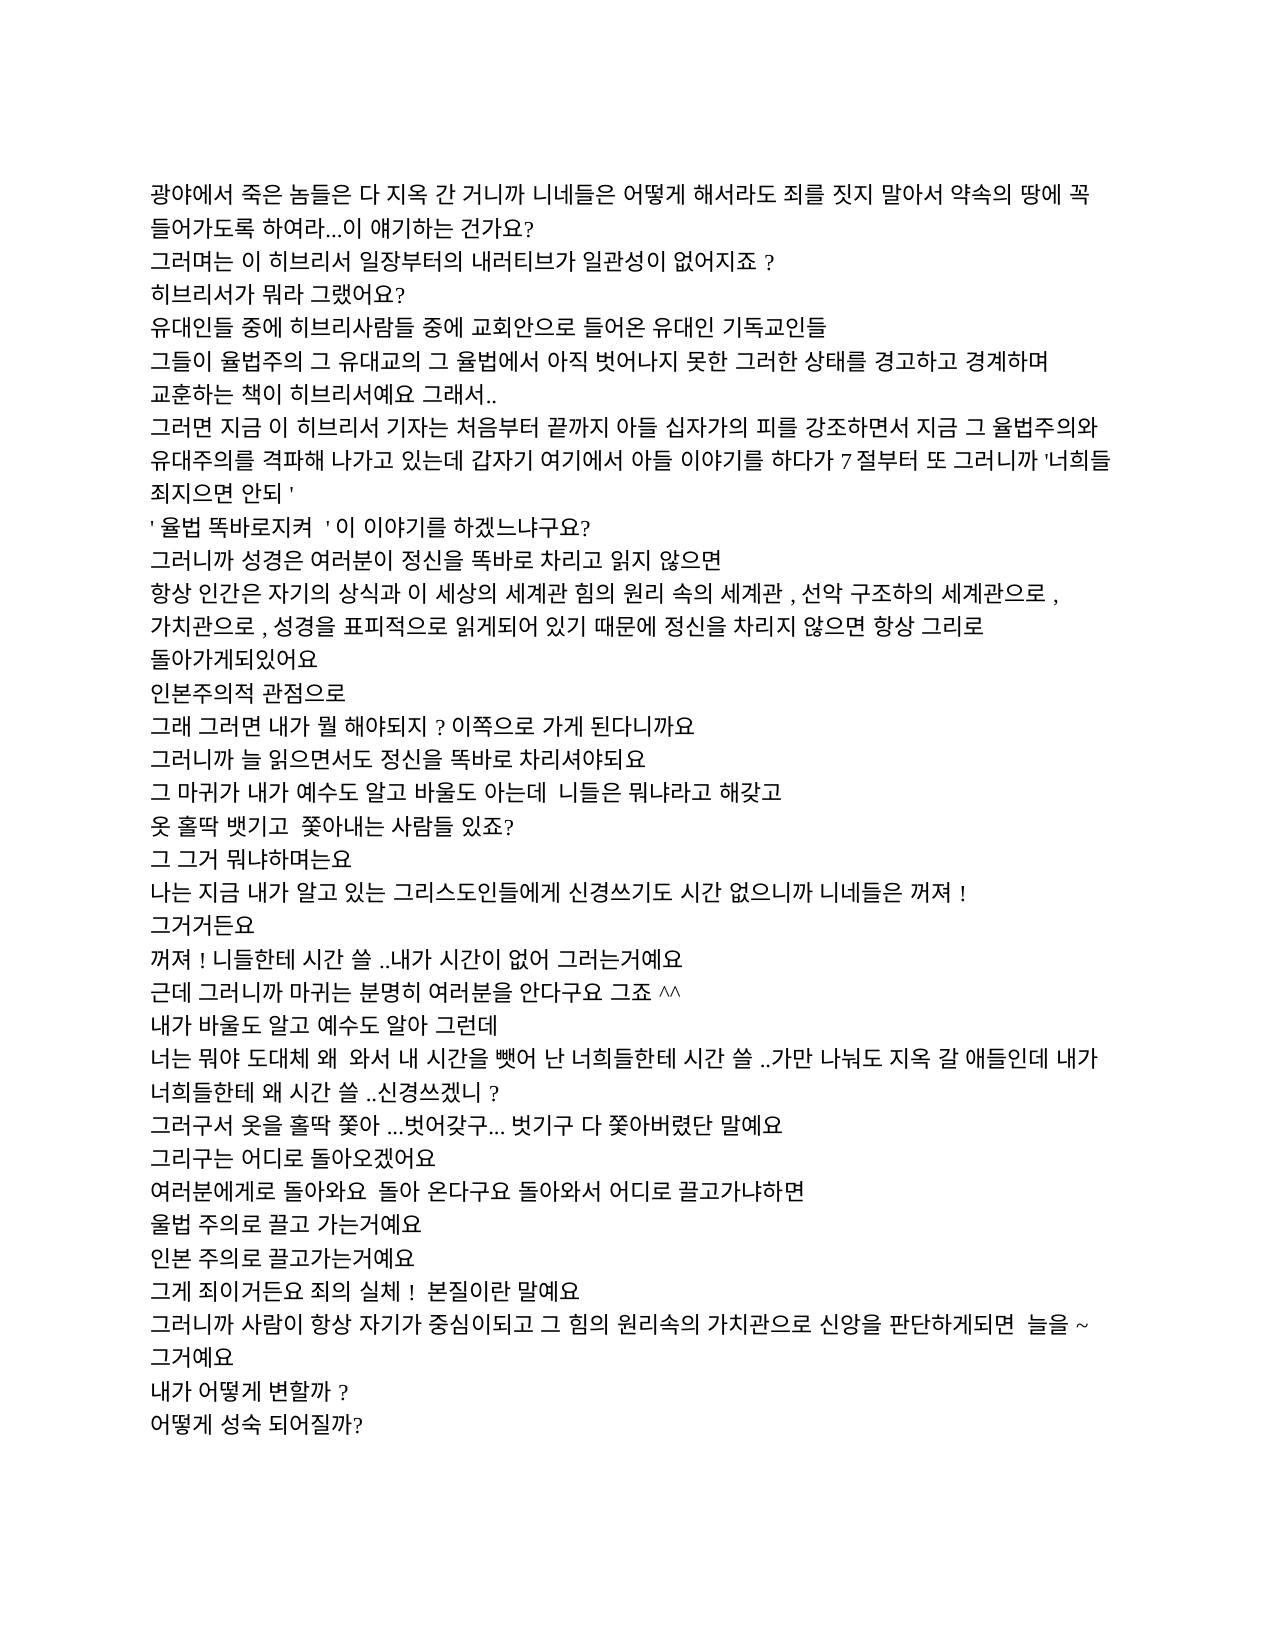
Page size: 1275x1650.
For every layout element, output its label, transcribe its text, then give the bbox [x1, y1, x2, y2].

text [150, 775, 1125, 1440]
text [150, 177, 1125, 277]
text 히브리서가 뭐라 그랬어요? 유대인들 중에 히브리사람들 중에 교회안으로 들어온 유대인 기독교인들 그들이 율법주의 그 유대교의 그 율법에서 아직 벗어나지 못한 그러한 상태를 경고하고 경계하며 교훈하는 책이 히브리서예요 그래서.. 그러면 지금 이 히브리서 기자는 처음부터 끝까지 아들 십자가의 피를 강조하면서 지금 그 율법주의와 유대주의를 격파해 나가고 있는데 갑자기 여기에서 아들 이야기를 하다가 7절부터 또 그러니까 '너희들 죄지으면 안되 ' ' 율법 똑바로지켜 ' 이 이야기를 하겠느냐구요? 그러니까 성경은 여러분이 정신을 똑바로 차리고 읽지 않으면 항상 인간은 자기의 상식과 이 세상의 세계관 힘의 원리 속의 세계관 , 선악 구조하의 세계관으로 , 가치관으로 , 성경을 표피적으로 읽게되어 있기 때문에 정신을 차리지 않으면 항상 그리로 돌아가게되있어요 인본주의적 관점으로 그래 그러면 내가 뭘 해야되지 ? 이쪽으로 가게 된다니까요 그러니까 늘 읽으면서도 정신을 똑바로 차리셔야되요 [150, 277, 1125, 775]
